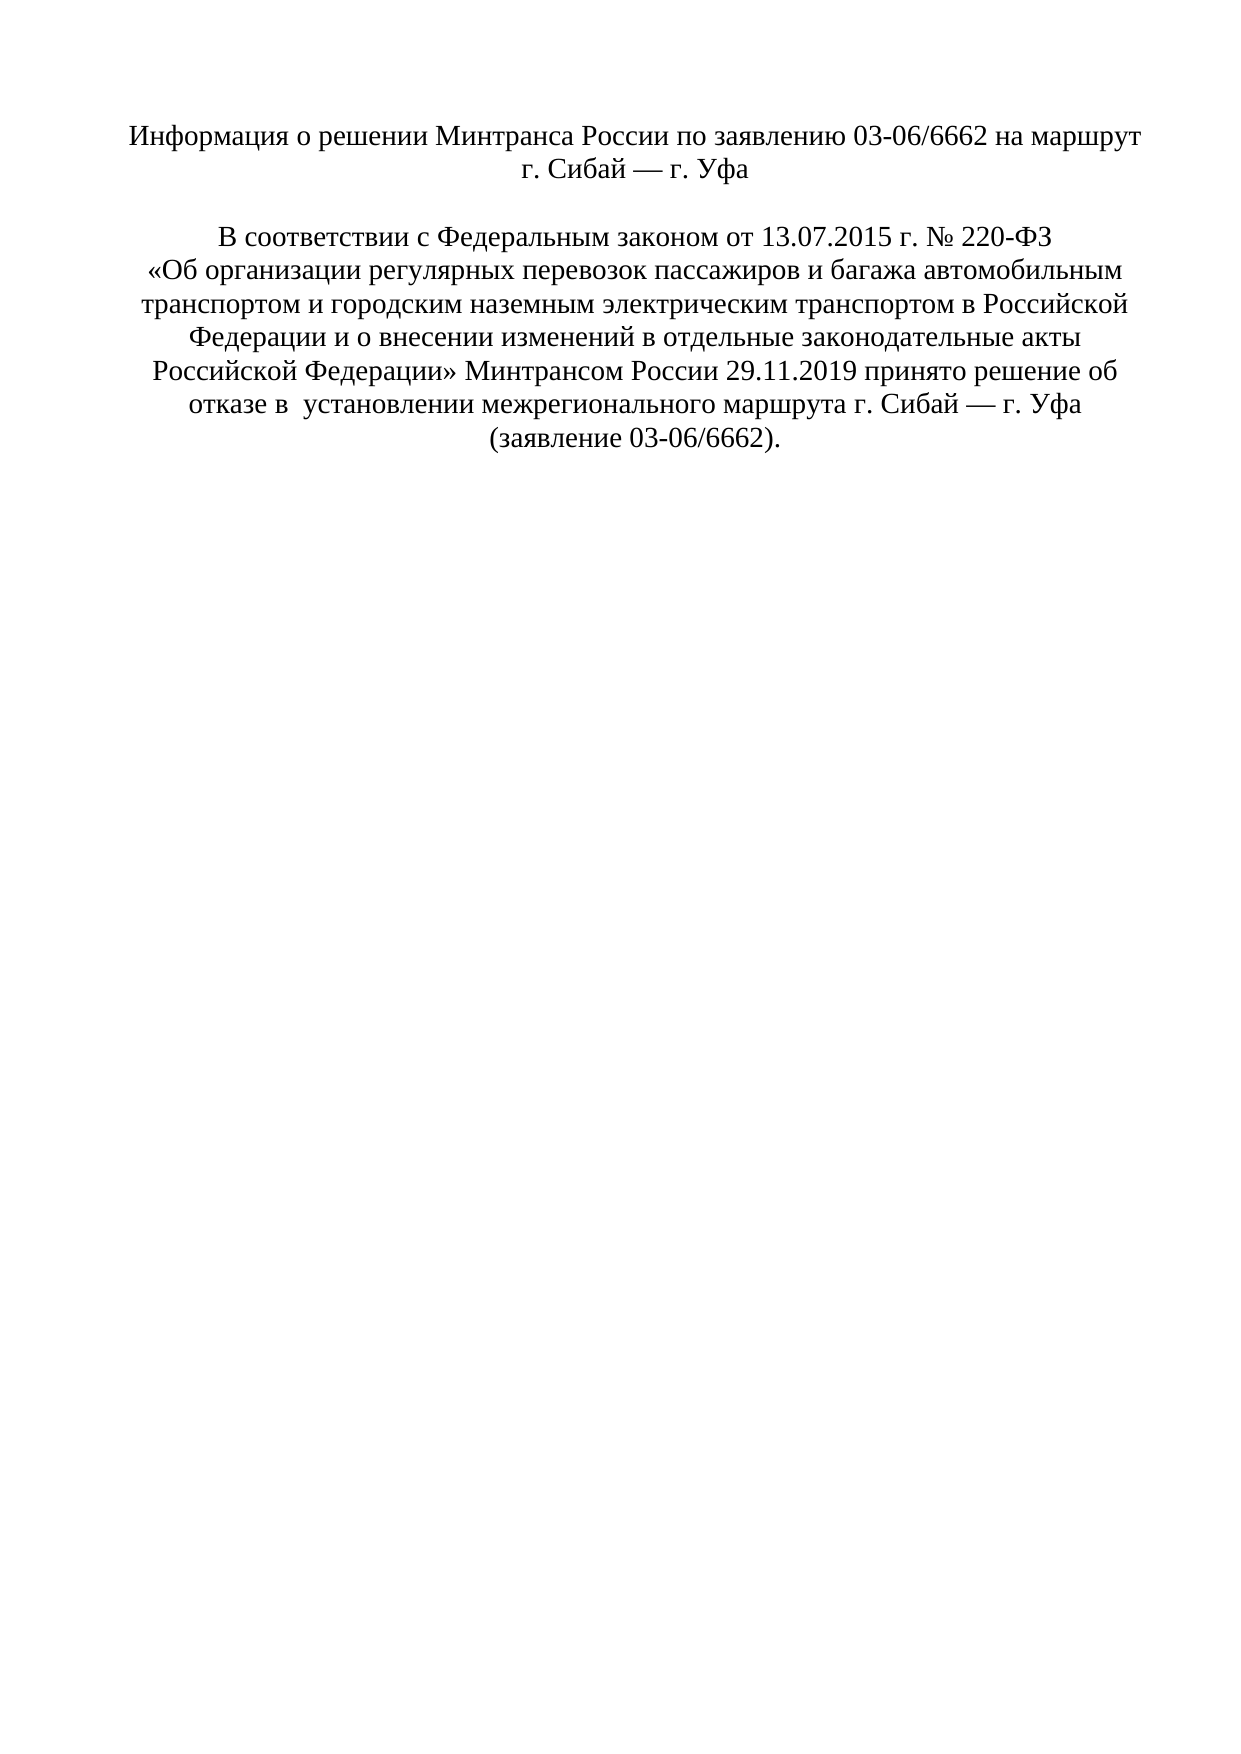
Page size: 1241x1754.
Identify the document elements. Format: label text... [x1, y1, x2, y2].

text В соответствии с Федеральным законом от 13.07.2015 г. № 220-ФЗ «Об организации регулярных перевозок пассажиров и багажа автомобильным транспортом и городским наземным электрическим транспортом в Российской Федерации и о внесении изменений в отдельные законодательные акты Российской Федерации» Минтрансом России 29.11.2019 принято решение об отказе в установлении межрегионального маршрута г. Сибай — г. Уфа (заявление 03-06/6662). [118, 219, 1152, 453]
text Информация о решении Минтранса России по заявлению 03-06/6662 на маршрут г. Сибай — г. Уфа [118, 118, 1152, 185]
